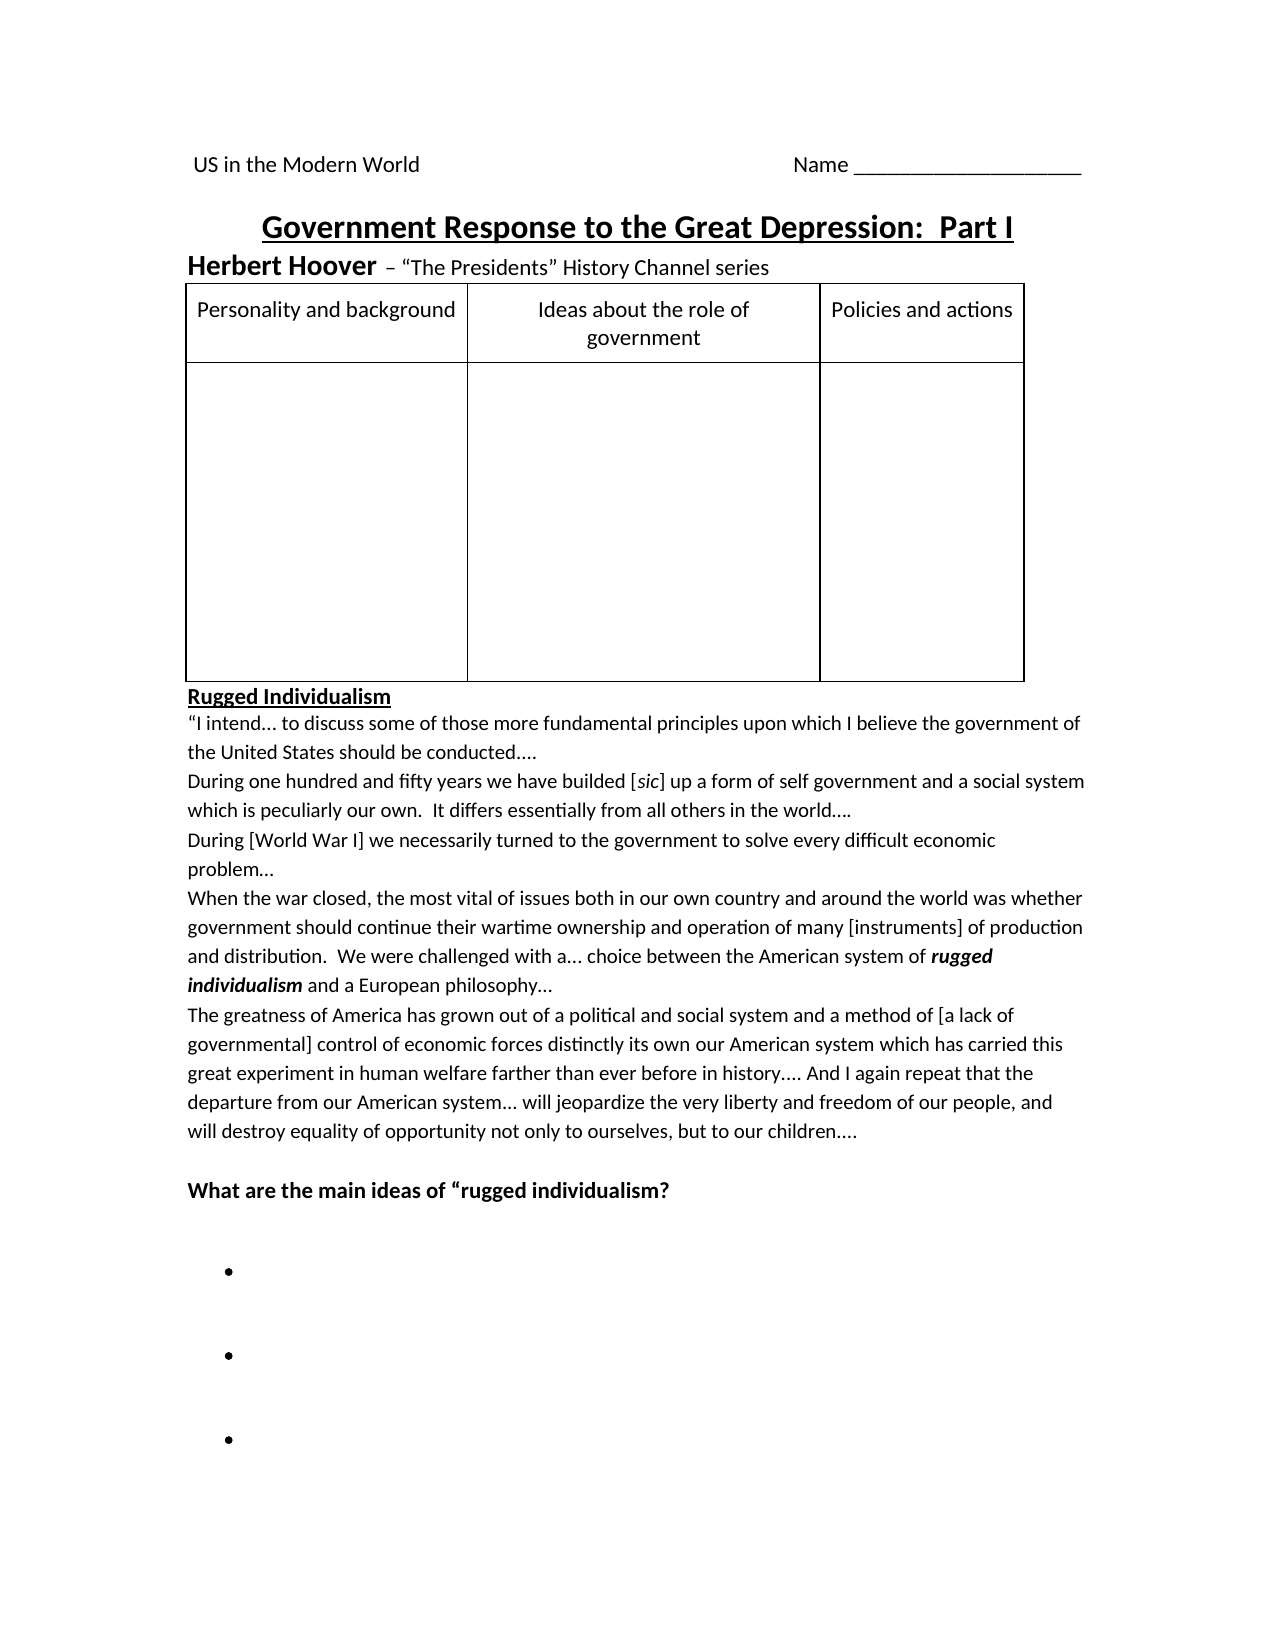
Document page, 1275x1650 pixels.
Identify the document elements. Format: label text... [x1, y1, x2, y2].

text The greatness of America has grown out of a political and social system and a method of [a lack of governmental] control of economic forces distinctly its own our American system which has carried this great experiment in human welfare farther than ever before in history.... And I again repeat that the departure from our American system... will jeopardize the very liberty and freedom of our people, and will destroy equality of opportunity not only to ourselves, but to our children.... [187, 1002, 1087, 1144]
text US in the Modern World Name ____________________ [187, 150, 1087, 178]
text During one hundred and fifty years we have builded [sic] up a form of self government and a social system which is peculiarly our own. It differs essentially from all others in the world…. [187, 768, 1087, 823]
text Government Response to the Great Depression: Part I [187, 206, 1087, 247]
text “I intend... to discuss some of those more fundamental principles upon which I believe the government of the United States should be conducted.... [187, 710, 1087, 765]
text What are the main ideas of “rugged individualism? [187, 1176, 1087, 1204]
table_cell [468, 363, 819, 681]
text When the war closed, the most vital of issues both in our own country and around the world was whether government should continue their wartime ownership and operation of many [instruments] of production and distribution. We were challenged with a... choice between the American system of rugged individualism and a European philosophy… [187, 885, 1087, 998]
table_header Personality and background [187, 284, 467, 362]
table_cell [821, 363, 1023, 681]
table_cell [187, 363, 467, 681]
text Herbert Hoover – “The Presidents” History Channel series [187, 247, 1087, 282]
text During [World War I] we necessarily turned to the government to solve every difficult economic problem… [187, 827, 1087, 881]
table_header Policies and actions [821, 284, 1023, 362]
table_header Ideas about the role of government [468, 284, 819, 362]
text Rugged Individualism [187, 682, 1087, 710]
